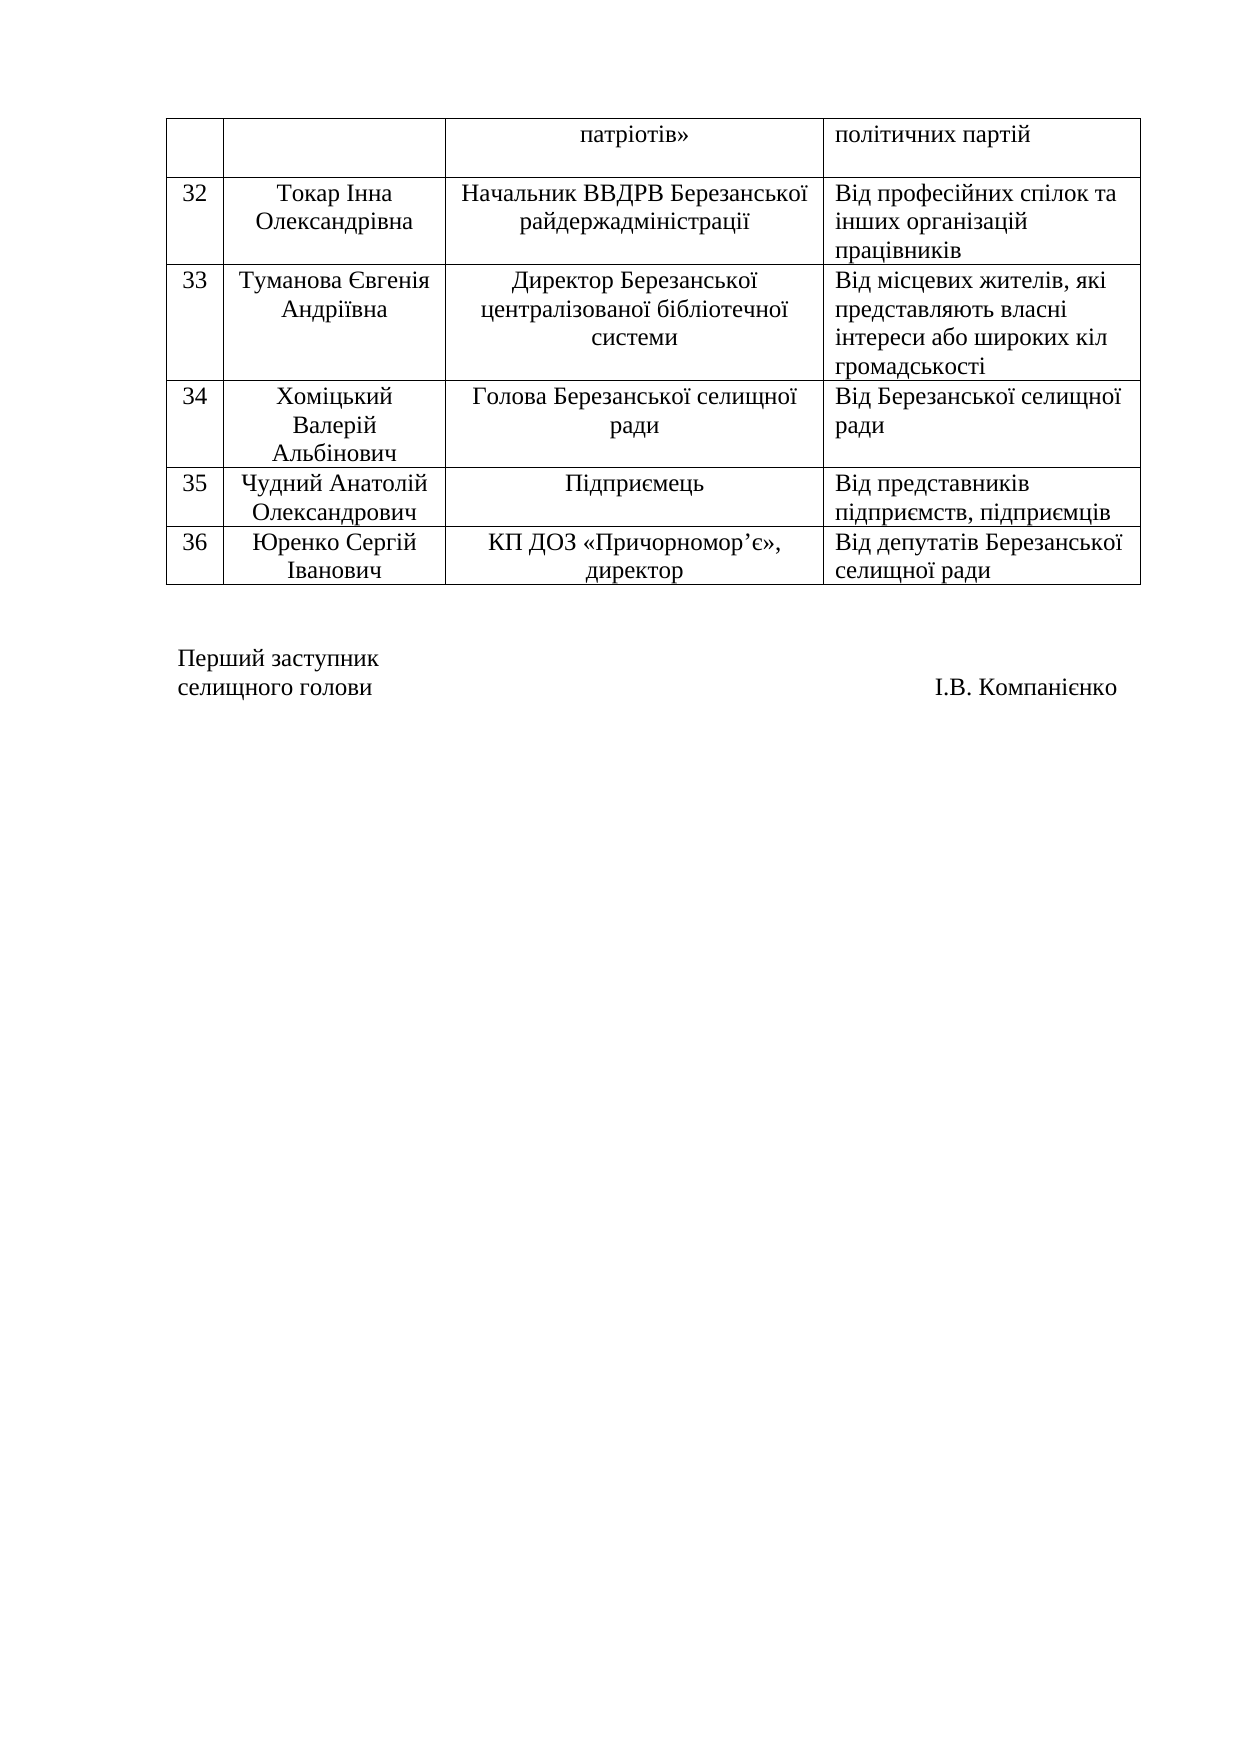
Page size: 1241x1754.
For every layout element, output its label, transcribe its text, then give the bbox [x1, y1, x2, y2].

table_cell Токар Інна Олександрівна [224, 178, 445, 264]
table_cell КП ДОЗ «Причорномор’є», директор [446, 527, 823, 584]
table_cell Підприємець [446, 468, 823, 526]
table_cell Начальник ВВДРВ Березанської райдержадміністрації [446, 178, 823, 264]
table_cell Хоміцький Валерій Альбінович [224, 381, 445, 467]
text селищного голови І.В. Компанієнко [177, 672, 1152, 700]
table_cell Від Березанської селищної ради [824, 381, 1140, 467]
table_cell 34 [167, 381, 223, 467]
table_cell 31 [167, 119, 223, 177]
table_cell 33 [167, 265, 223, 380]
table_cell Голова Березанської селищної ради [446, 381, 823, 467]
table_cell Від професійних спілок та інших організацій працівників [824, 178, 1140, 264]
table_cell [824, 119, 1140, 177]
text Перший заступник [177, 643, 1152, 672]
table_cell Від місцевих жителів, які представляють власні інтереси або широких кіл громадськості [824, 265, 1140, 380]
table_cell Від представників підприємств, підприємців [824, 468, 1140, 526]
table_cell 32 [167, 178, 223, 264]
table_cell Директор Березанської централізованої бібліотечної системи [446, 265, 823, 380]
table_cell Юренко Сергій Іванович [224, 527, 445, 584]
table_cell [224, 119, 445, 177]
table_cell Чудний Анатолій Олександрович [224, 468, 445, 526]
table_cell Туманова Євгенія Андріївна [224, 265, 445, 380]
table_cell Від депутатів Березанської селищної ради [824, 527, 1140, 584]
table_cell 35 [167, 468, 223, 526]
table_cell 36 [167, 527, 223, 584]
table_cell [446, 119, 823, 177]
